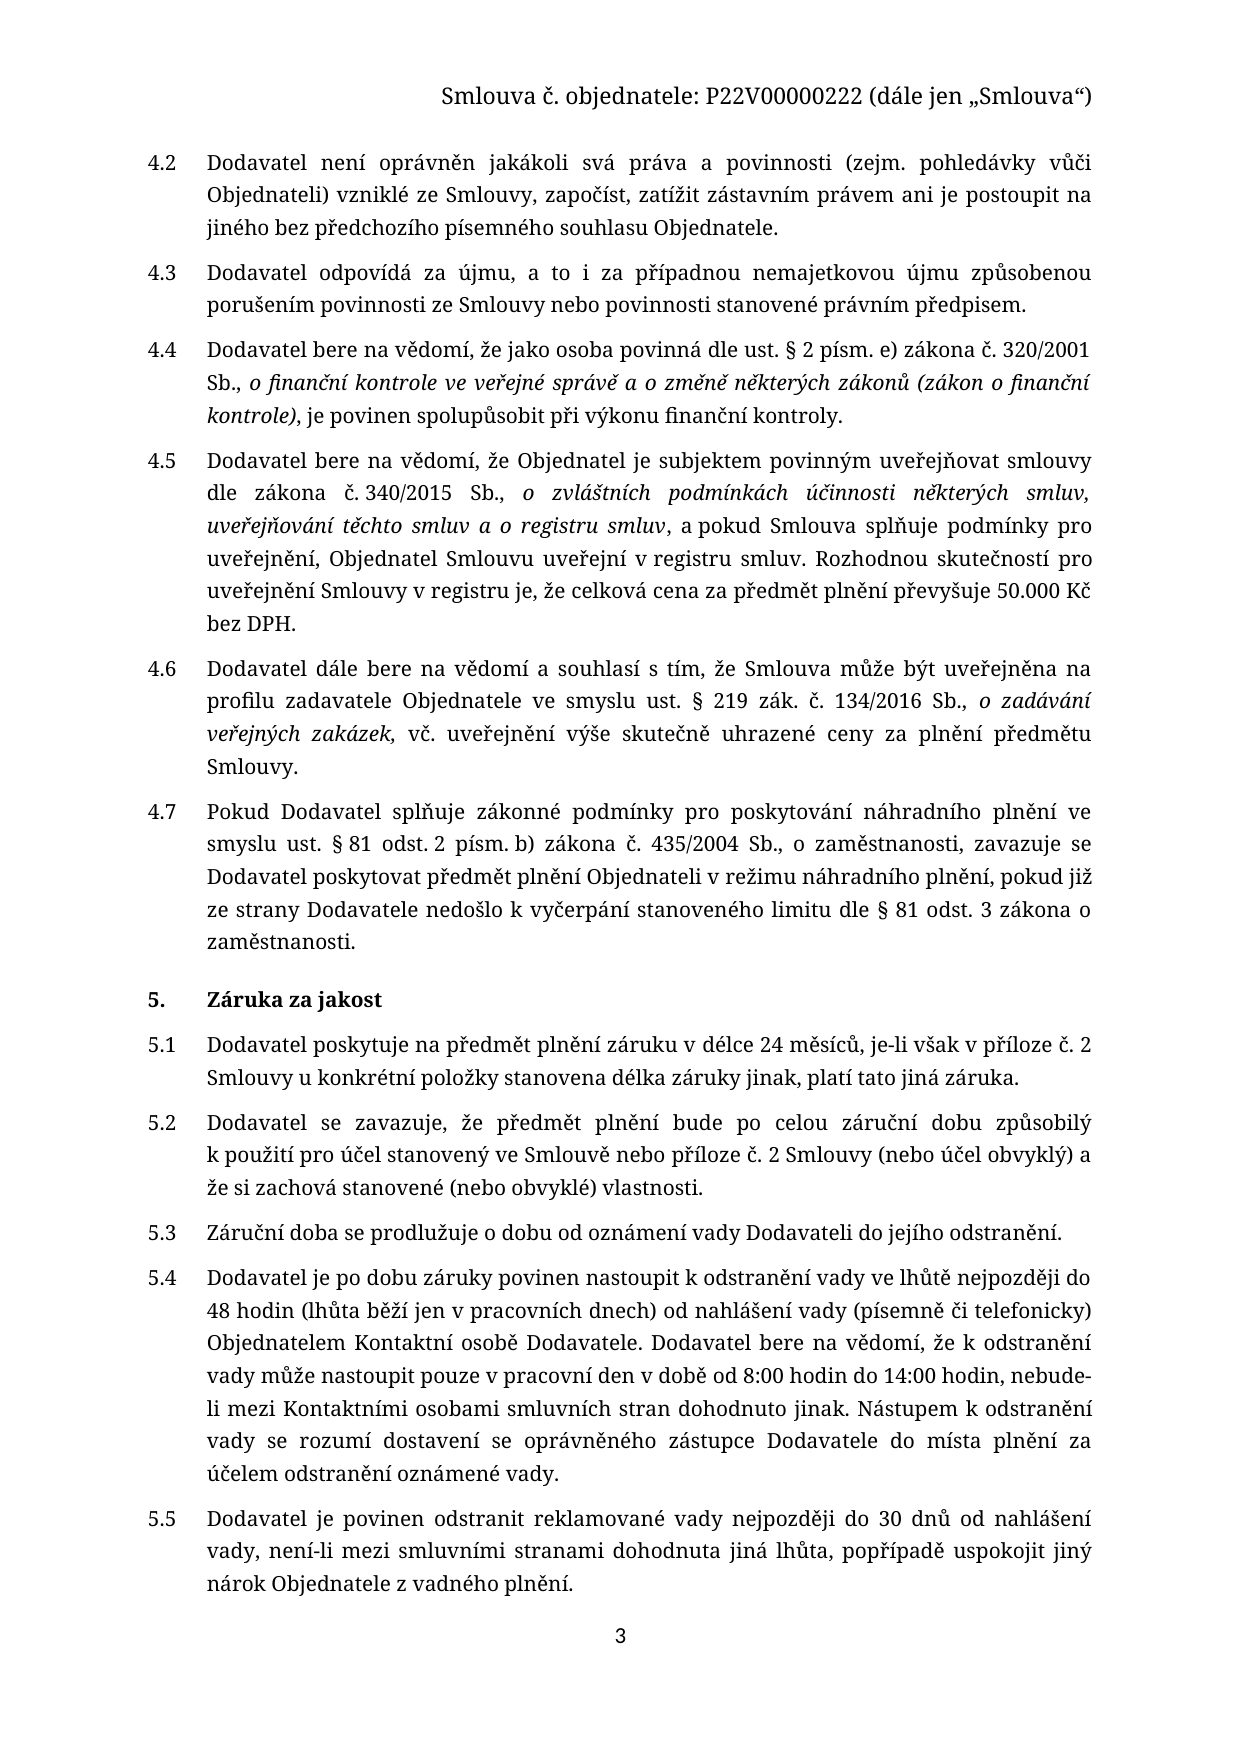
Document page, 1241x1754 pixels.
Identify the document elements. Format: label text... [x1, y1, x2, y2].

list Dodavatel odpovídá za újmu, a to i za případnou nemajetkovou újmu způsobenou porušením povinnosti ze Smlouvy nebo povinnosti stanovené právním předpisem. [148, 258, 1093, 319]
list Dodavatel se zavazuje, že předmět plnění bude po celou záruční dobu způsobilý k použití pro účel stanovený ve Smlouvě nebo příloze č. 2 Smlouvy (nebo účel obvyklý) a že si zachová stanovené (nebo obvyklé) vlastnosti. [148, 1108, 1093, 1201]
list Dodavatel je povinen odstranit reklamované vady nejpozději do 30 dnů od nahlášení vady, není-li mezi smluvními stranami dohodnuta jiná lhůta, popřípadě uspokojit jiný nárok Objednatele z vadného plnění. [148, 1504, 1093, 1598]
list Záruka za jakost [148, 985, 1093, 1013]
list Dodavatel bere na vědomí, že Objednatel je subjektem povinným uveřejňovat smlouvy dle zákona č. 340/2015 Sb., o zvláštních podmínkách účinnosti některých smluv, uveřejňování těchto smluv a o registru smluv, a pokud Smlouva splňuje podmínky pro uveřejnění, Objednatel Smlouvu uveřejní v registru smluv. Rozhodnou skutečností pro uveřejnění Smlouvy v registru je, že celková cena za předmět plnění převyšuje 50.000 Kč bez DPH. [148, 446, 1093, 637]
list Dodavatel není oprávněn jakákoli svá práva a povinnosti (zejm. pohledávky vůči Objednateli) vzniklé ze Smlouvy, započíst, zatížit zástavním právem ani je postoupit na jiného bez předchozího písemného souhlasu Objednatele. [148, 148, 1093, 241]
list Dodavatel je po dobu záruky povinen nastoupit k odstranění vady ve lhůtě nejpozději do 48 hodin (lhůta běží jen v pracovních dnech) od nahlášení vady (písemně či telefonicky) Objednatelem Kontaktní osobě Dodavatele. Dodavatel bere na vědomí, že k odstranění vady může nastoupit pouze v pracovní den v době od 8:00 hodin do 14:00 hodin, nebude-li mezi Kontaktními osobami smluvních stran dohodnuto jinak. Nástupem k odstranění vady se rozumí dostavení se oprávněného zástupce Dodavatele do místa plnění za účelem odstranění oznámené vady. [148, 1263, 1093, 1487]
list Pokud Dodavatel splňuje zákonné podmínky pro poskytování náhradního plnění ve smyslu ust. § 81 odst. 2 písm. b) zákona č. 435/2004 Sb., o zaměstnanosti, zavazuje se Dodavatel poskytovat předmět plnění Objednateli v režimu náhradního plnění, pokud již ze strany Dodavatele nedošlo k vyčerpání stanoveného limitu dle § 81 odst. 3 zákona o zaměstnanosti. [148, 797, 1093, 956]
list Dodavatel bere na vědomí, že jako osoba povinná dle ust. § 2 písm. e) zákona č. 320/2001 Sb., o finanční kontrole ve veřejné správě a o změně některých zákonů (zákon o finanční kontrole), je povinen spolupůsobit při výkonu finanční kontroly. [148, 336, 1093, 429]
list Dodavatel dále bere na vědomí a souhlasí s tím, že Smlouva může být uveřejněna na profilu zadavatele Objednatele ve smyslu ust. § 219 zák. č. 134/2016 Sb., o zadávání veřejných zakázek, vč. uveřejnění výše skutečně uhrazené ceny za plnění předmětu Smlouvy. [148, 654, 1093, 780]
list Záruční doba se prodlužuje o dobu od oznámení vady Dodavateli do jejího odstranění. [148, 1218, 1093, 1247]
list Dodavatel poskytuje na předmět plnění záruku v délce 24 měsíců, je-li však v příloze č. 2 Smlouvy u konkrétní položky stanovena délka záruky jinak, platí tato jiná záruka. [148, 1030, 1093, 1091]
